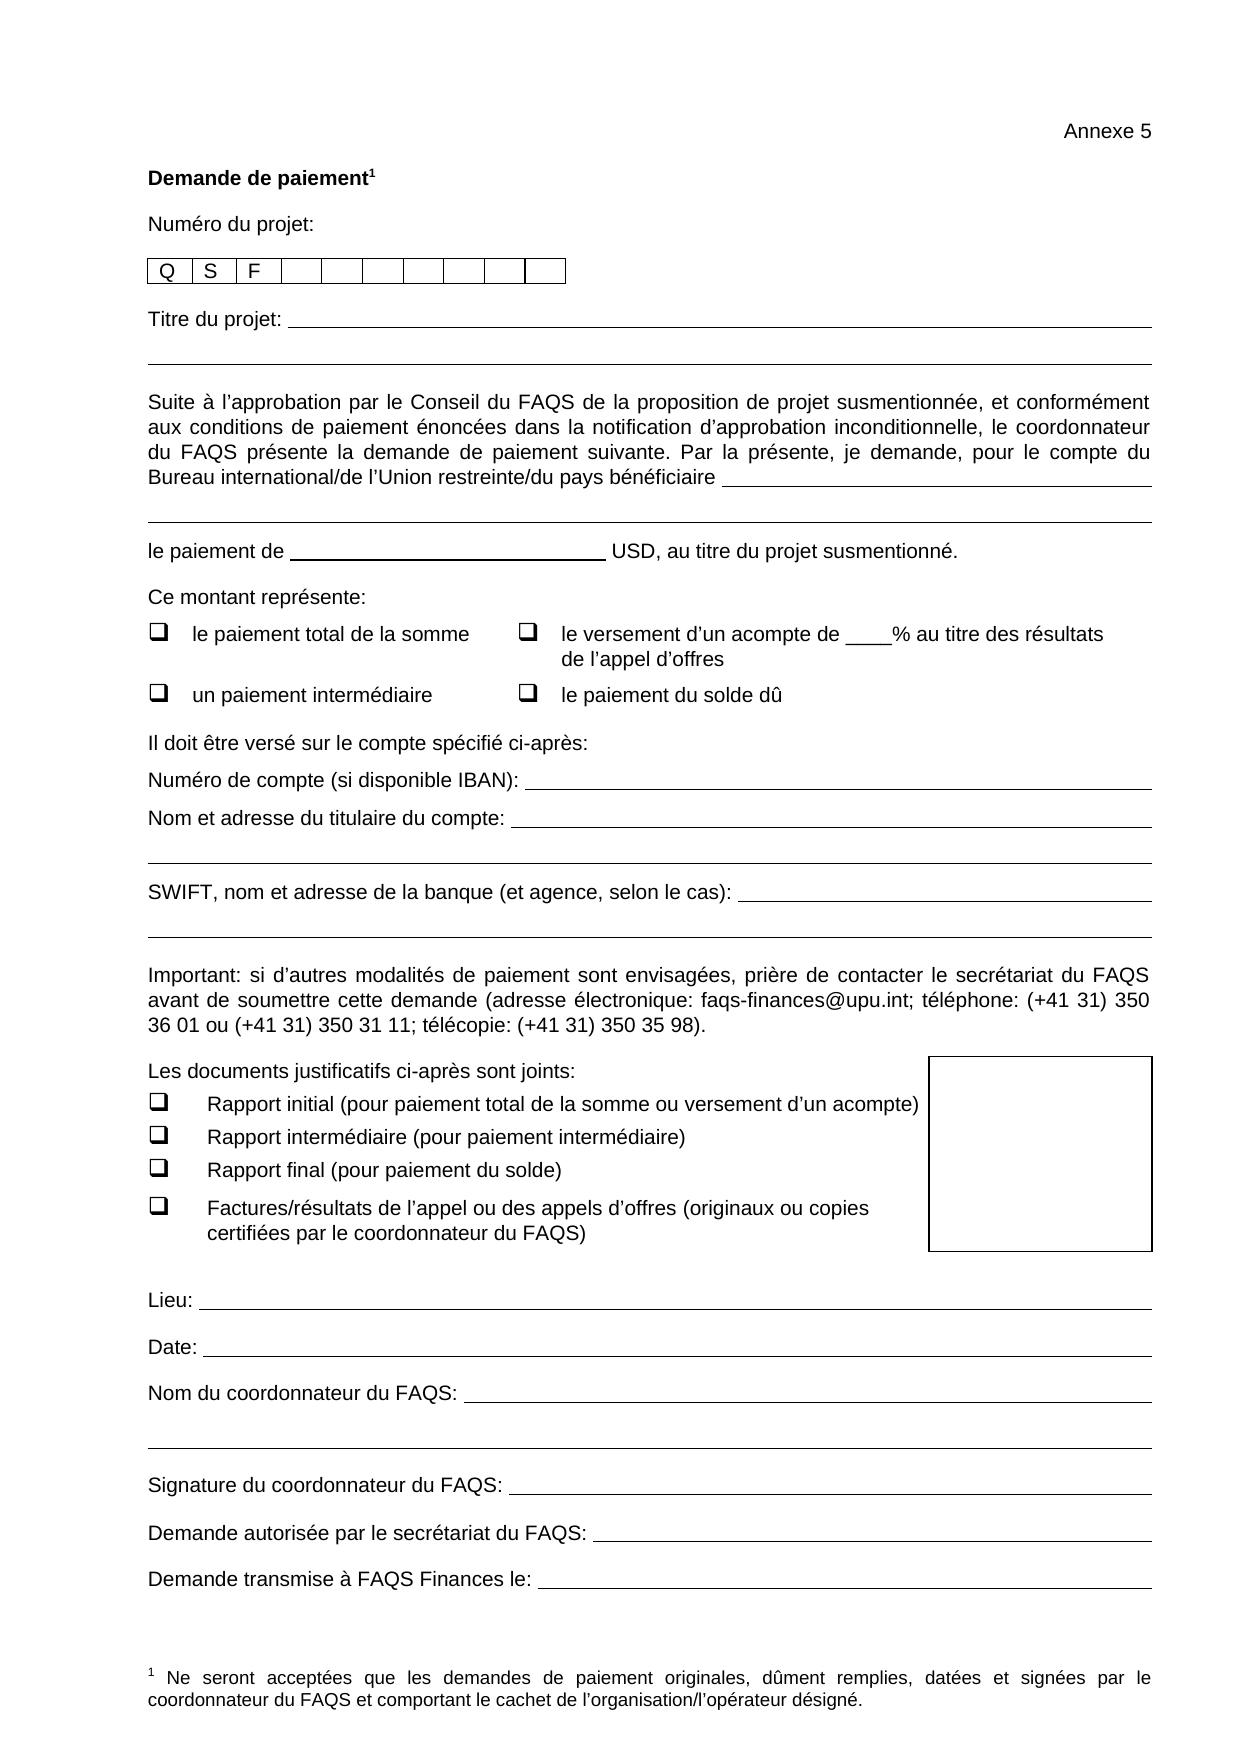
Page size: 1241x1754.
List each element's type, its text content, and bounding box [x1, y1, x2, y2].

table_header [322, 259, 362, 283]
text Numéro de compte (si disponible IBAN): [148, 767, 1152, 792]
text Suite à l’approbation par le Conseil du FAQS de la proposition de projet susmentionnée, et conformément aux conditions de paiement énoncées dans la notification d’approbation inconditionnelle, le coordonnateur du FAQS présente la demande de paiement suivante. Par la présente, je demande, pour le compte du Bureau international/de l’Union restreinte/du pays bénéficiaire [148, 388, 1152, 488]
text le paiement de USD, au titre du projet susmentionné. [148, 537, 1152, 562]
text Nom du coordonnateur du FAQS: [148, 1381, 1152, 1406]
text Date: [148, 1334, 1152, 1359]
text Ce montant représente: [148, 584, 1152, 609]
table_header [526, 259, 565, 283]
text Titre du projet: [148, 305, 1152, 330]
text Les documents justificatifs ci-après sont joints: [148, 1058, 928, 1083]
text Il doit être versé sur le compte spécifié ci-après: [148, 729, 1152, 754]
text Signature du coordonnateur du FAQS: [148, 1473, 1152, 1498]
text Rapport final (pour paiement du solde) [148, 1158, 928, 1183]
table_header [485, 259, 524, 283]
text Important: si d’autres modalités de paiement sont envisagées, prière de contacter le secrétariat du FAQS avant de soumettre cette demande (adresse électronique: faqs-finances@upu.int; téléphone: (+41 31) 350 36 01 ou (+41 31) 350 31 11; télécopie: (+41 31) 350 35 98). [148, 961, 1152, 1036]
text Lieu: [148, 1288, 1152, 1313]
table_header [282, 259, 321, 283]
text Annexe 5 [148, 118, 1152, 143]
table_header S [193, 259, 236, 283]
table_header [444, 259, 484, 283]
text le paiement total de la somme le versement d’un acompte de ____% au titre des résultats de l’appel d’offres [148, 621, 1152, 670]
table_header F [237, 259, 281, 283]
table_header [404, 259, 443, 283]
text Numéro du projet: [148, 211, 1152, 236]
table_header [363, 259, 403, 283]
table_header Q [148, 259, 192, 283]
text Demande transmise à FAQS Finances le: [148, 1566, 1152, 1591]
text Nom et adresse du titulaire du compte: [148, 804, 1152, 829]
text Demande de paiement [148, 165, 1152, 190]
text Rapport initial (pour paiement total de la somme ou versement d’un acompte) [148, 1091, 928, 1116]
text SWIFT, nom et adresse de la banque (et agence, selon le cas): [148, 878, 1152, 903]
text un paiement intermédiaire le paiement du solde dû [148, 683, 1152, 708]
text Demande autorisée par le secrétariat du FAQS: [148, 1519, 1152, 1544]
text Rapport intermédiaire (pour paiement intermédiaire) [148, 1125, 928, 1150]
text Factures/résultats de l’appel ou des appels d’offres (originaux ou copies certifiées par le coordonnateur du FAQS) [148, 1196, 928, 1244]
